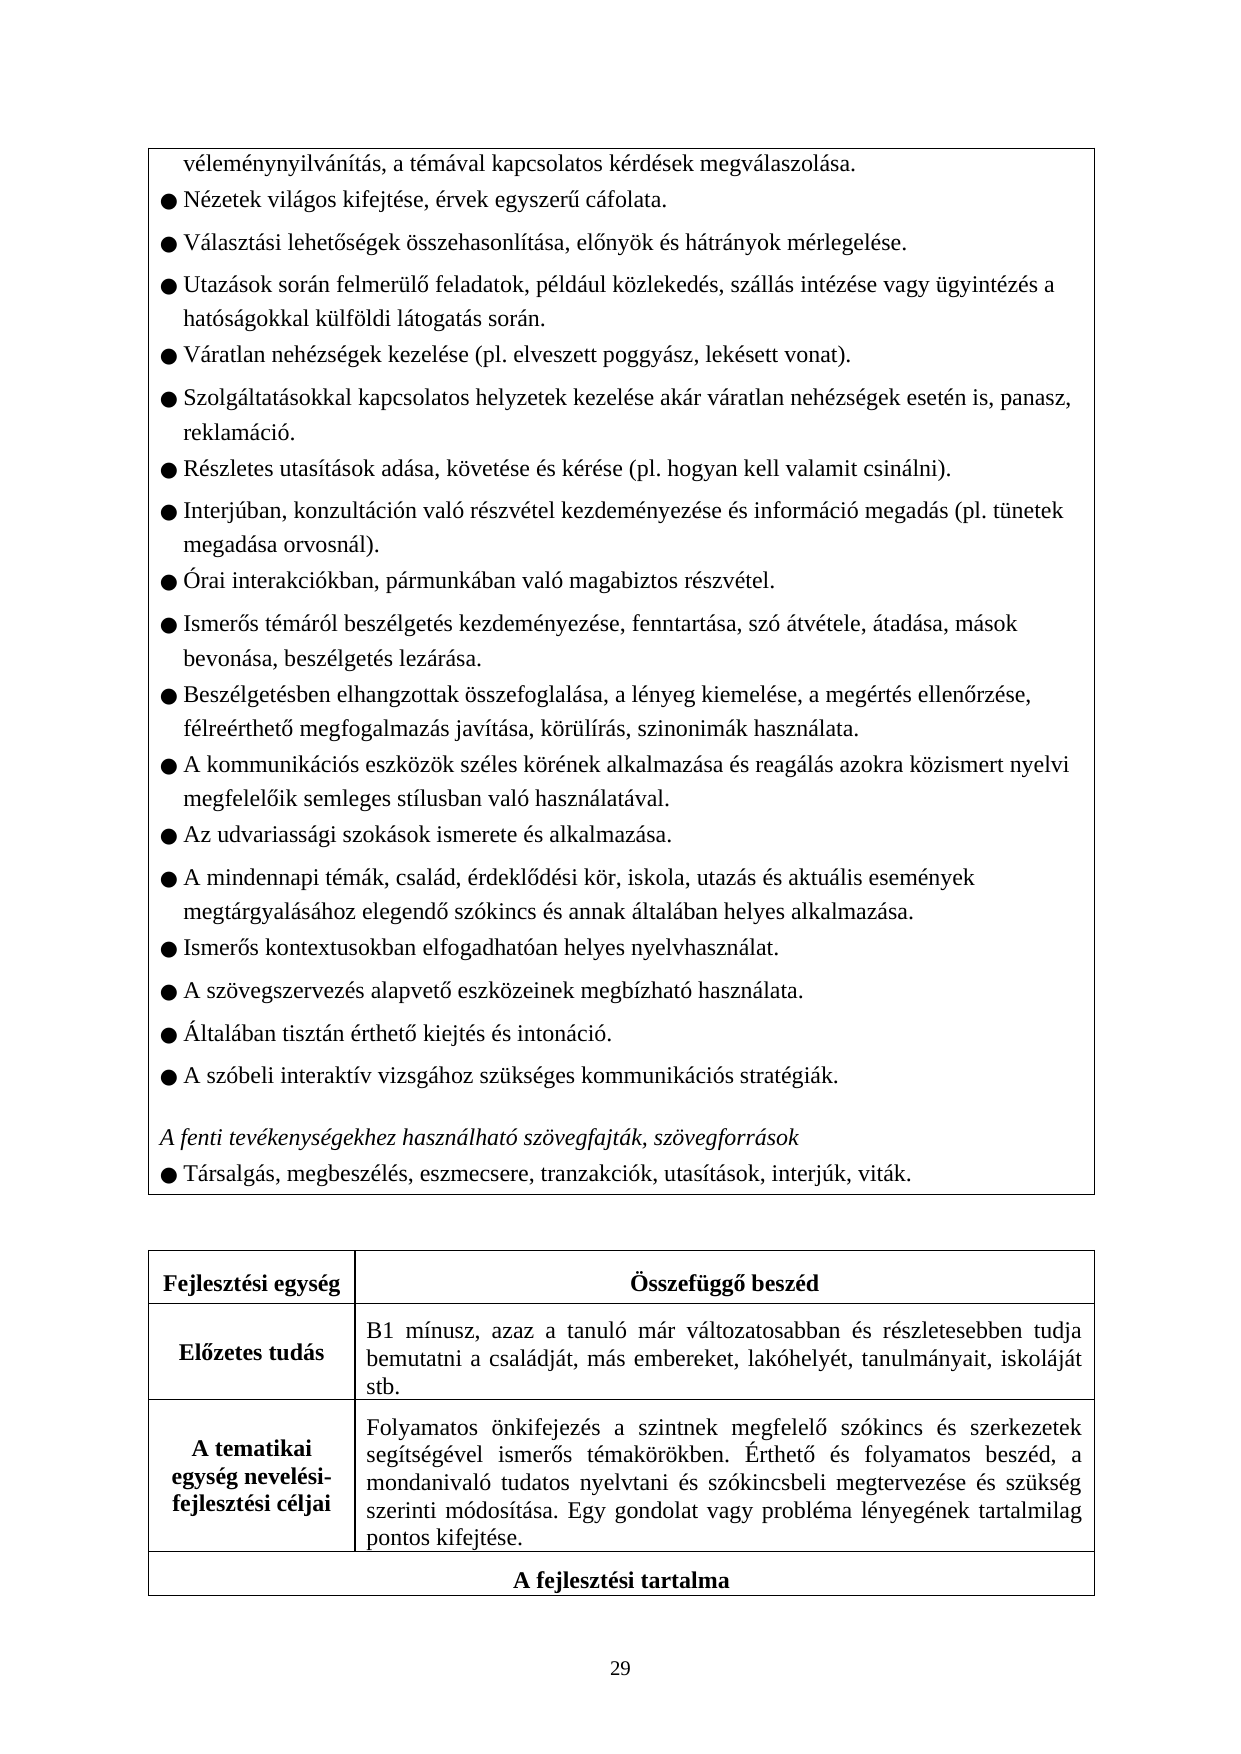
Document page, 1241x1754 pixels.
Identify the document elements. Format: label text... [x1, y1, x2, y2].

table_cell Előzetes tudás [149, 1304, 354, 1399]
table_header Összefüggő beszéd [356, 1251, 1094, 1303]
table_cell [149, 149, 1094, 1193]
table_cell B1 mínusz, azaz a tanuló már változatosabban és részletesebben tudja bemutatni a családját, más embereket, lakóhelyét, tanulmányait, iskoláját stb. [356, 1304, 1094, 1399]
table_header Fejlesztési egység [149, 1251, 354, 1303]
table_cell A tematikai egység nevelési-fejlesztési céljai [149, 1400, 354, 1551]
table_cell Folyamatos önkifejezés a szintnek megfelelő szókincs és szerkezetek segítségével ismerős témakörökben. Érthető és folyamatos beszéd, a mondanivaló tudatos nyelvtani és szókincsbeli megtervezése és szükség szerinti módosítása. Egy gondolat vagy probléma lényegének tartalmilag pontos kifejtése. [356, 1400, 1094, 1551]
table_cell A fejlesztési tartalma [149, 1552, 1094, 1594]
